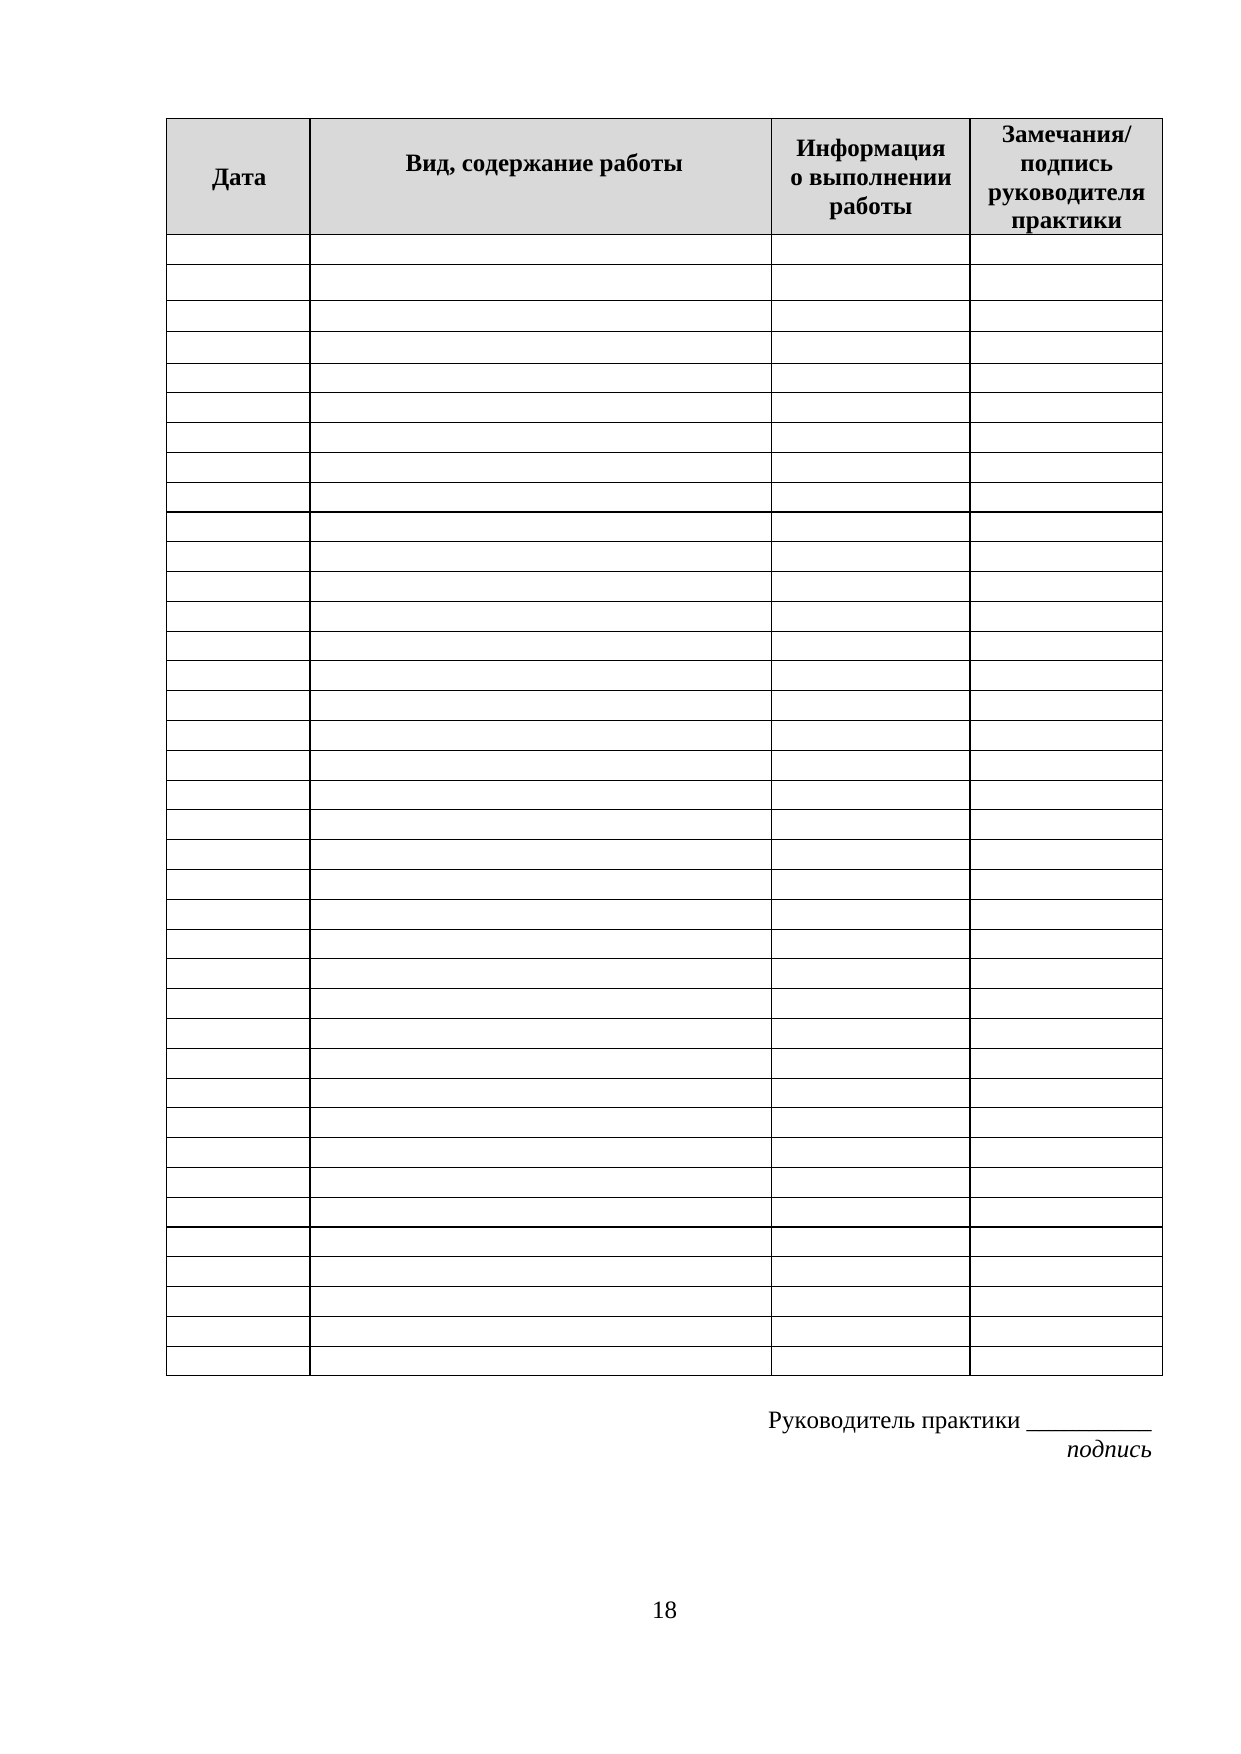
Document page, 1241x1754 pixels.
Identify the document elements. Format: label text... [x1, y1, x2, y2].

table_cell [311, 235, 771, 264]
table_cell [772, 751, 969, 779]
table_cell [971, 1228, 1162, 1256]
table_cell [311, 959, 771, 988]
table_cell [772, 1049, 969, 1077]
table_cell [971, 959, 1162, 988]
table_cell [167, 423, 309, 452]
table_cell [971, 453, 1162, 482]
table_cell [167, 781, 309, 809]
table_cell [971, 235, 1162, 264]
table_cell [772, 1347, 969, 1375]
table_cell [971, 1317, 1162, 1346]
table_cell [772, 453, 969, 482]
table_cell [167, 572, 309, 601]
table_cell [311, 1347, 771, 1375]
table_header Вид, содержание работы [311, 119, 771, 234]
table_cell [311, 332, 771, 362]
table_cell [311, 513, 771, 541]
table_cell [167, 1019, 309, 1048]
table_cell [971, 632, 1162, 660]
table_cell [311, 691, 771, 720]
table_cell [772, 1168, 969, 1197]
table_cell [311, 900, 771, 928]
table_cell [311, 751, 771, 779]
table_cell [167, 453, 309, 482]
table_cell [167, 661, 309, 690]
table_cell [971, 1108, 1162, 1137]
table_cell [167, 602, 309, 631]
table_cell [971, 393, 1162, 422]
table_cell [311, 1168, 771, 1197]
table_cell [311, 572, 771, 601]
table_cell [971, 423, 1162, 452]
table_cell [167, 542, 309, 571]
table_cell [772, 265, 969, 300]
table_cell [311, 632, 771, 660]
table_cell [772, 721, 969, 750]
table_cell [167, 751, 309, 779]
table_cell [167, 900, 309, 928]
table_cell [772, 1257, 969, 1286]
table_cell [772, 1317, 969, 1346]
table_cell [971, 989, 1162, 1018]
table_cell [167, 1228, 309, 1256]
table_cell [971, 602, 1162, 631]
table_cell [167, 332, 309, 362]
table_cell [772, 840, 969, 869]
table_cell [311, 453, 771, 482]
table_cell [311, 1317, 771, 1346]
table_cell [311, 1049, 771, 1077]
table_cell [772, 781, 969, 809]
table_cell [311, 542, 771, 571]
table_cell [167, 513, 309, 541]
table_cell [167, 1049, 309, 1077]
table_cell [971, 840, 1162, 869]
table_cell [772, 301, 969, 331]
table_cell [167, 691, 309, 720]
table_cell [772, 632, 969, 660]
table_cell [772, 423, 969, 452]
table_cell [311, 989, 771, 1018]
table_cell [971, 1019, 1162, 1048]
table_header Дата [167, 119, 309, 234]
table_cell [167, 959, 309, 988]
table_cell [971, 1168, 1162, 1197]
table_cell [311, 301, 771, 331]
table_cell [971, 870, 1162, 899]
table_cell [971, 364, 1162, 392]
table_cell [167, 1347, 309, 1375]
table_cell [772, 235, 969, 264]
table_cell [167, 840, 309, 869]
table_cell [167, 870, 309, 899]
table_cell [971, 661, 1162, 690]
table_cell [971, 265, 1162, 300]
table_cell [167, 810, 309, 839]
table_cell [971, 810, 1162, 839]
table_cell [971, 930, 1162, 958]
table_cell [311, 1019, 771, 1048]
table_cell [971, 751, 1162, 779]
table_cell [167, 721, 309, 750]
table_cell [971, 721, 1162, 750]
table_cell [167, 235, 309, 264]
table_cell [311, 661, 771, 690]
table_cell [167, 930, 309, 958]
table_cell [311, 265, 771, 300]
table_cell [772, 661, 969, 690]
table_cell [772, 393, 969, 422]
table_header Информация о выполнении работы [772, 119, 969, 234]
table_header Замечания/ подпись руководителя практики [971, 119, 1162, 234]
table_cell [971, 1287, 1162, 1316]
table_cell [311, 840, 771, 869]
table_cell [772, 483, 969, 511]
table_cell [311, 810, 771, 839]
table_cell [971, 1138, 1162, 1167]
table_cell [311, 1198, 771, 1226]
table_cell [772, 810, 969, 839]
table_cell [167, 1079, 309, 1107]
table_cell [971, 1049, 1162, 1077]
table_cell [971, 1198, 1162, 1226]
table_cell [311, 1257, 771, 1286]
table_cell [311, 781, 771, 809]
table_cell [772, 332, 969, 362]
table_cell [772, 602, 969, 631]
table_cell [311, 930, 771, 958]
table_cell [167, 265, 309, 300]
table_cell [311, 1287, 771, 1316]
table_cell [167, 1108, 309, 1137]
table_cell [971, 332, 1162, 362]
table_cell [971, 483, 1162, 511]
table_cell [772, 1079, 969, 1107]
table_cell [772, 1138, 969, 1167]
table_cell [167, 364, 309, 392]
table_cell [772, 900, 969, 928]
table_cell [167, 1138, 309, 1167]
table_cell [311, 483, 771, 511]
table_cell [311, 870, 771, 899]
table_cell [971, 1347, 1162, 1375]
table_cell [772, 572, 969, 601]
table_cell [167, 1257, 309, 1286]
table_cell [167, 989, 309, 1018]
table_cell [772, 513, 969, 541]
table_cell [311, 423, 771, 452]
table_cell [971, 301, 1162, 331]
table_cell [772, 989, 969, 1018]
table_cell [772, 1287, 969, 1316]
table_cell [167, 1317, 309, 1346]
table_cell [772, 1108, 969, 1137]
table_cell [311, 602, 771, 631]
table_cell [311, 1079, 771, 1107]
table_cell [971, 1079, 1162, 1107]
table_cell [311, 721, 771, 750]
table_cell [772, 930, 969, 958]
table_cell [167, 1168, 309, 1197]
table_cell [311, 1108, 771, 1137]
table_cell [971, 900, 1162, 928]
table_cell [167, 632, 309, 660]
table_cell [167, 1287, 309, 1316]
table_cell [311, 364, 771, 392]
table_cell [772, 1198, 969, 1226]
table_cell [167, 301, 309, 331]
table_cell [971, 1257, 1162, 1286]
table_cell [772, 542, 969, 571]
table_cell [971, 572, 1162, 601]
table_cell [772, 1019, 969, 1048]
table_cell [772, 691, 969, 720]
table_cell [971, 542, 1162, 571]
table_cell [772, 959, 969, 988]
table_cell [772, 870, 969, 899]
table_cell [167, 1198, 309, 1226]
table_cell [311, 393, 771, 422]
table_cell [772, 364, 969, 392]
table_cell [311, 1228, 771, 1256]
text Руководитель практики __________ подпись [177, 1405, 1152, 1463]
table_cell [971, 691, 1162, 720]
table_cell [167, 393, 309, 422]
table_cell [167, 483, 309, 511]
table_cell [311, 1138, 771, 1167]
table_cell [772, 1228, 969, 1256]
table_cell [971, 781, 1162, 809]
table_cell [971, 513, 1162, 541]
